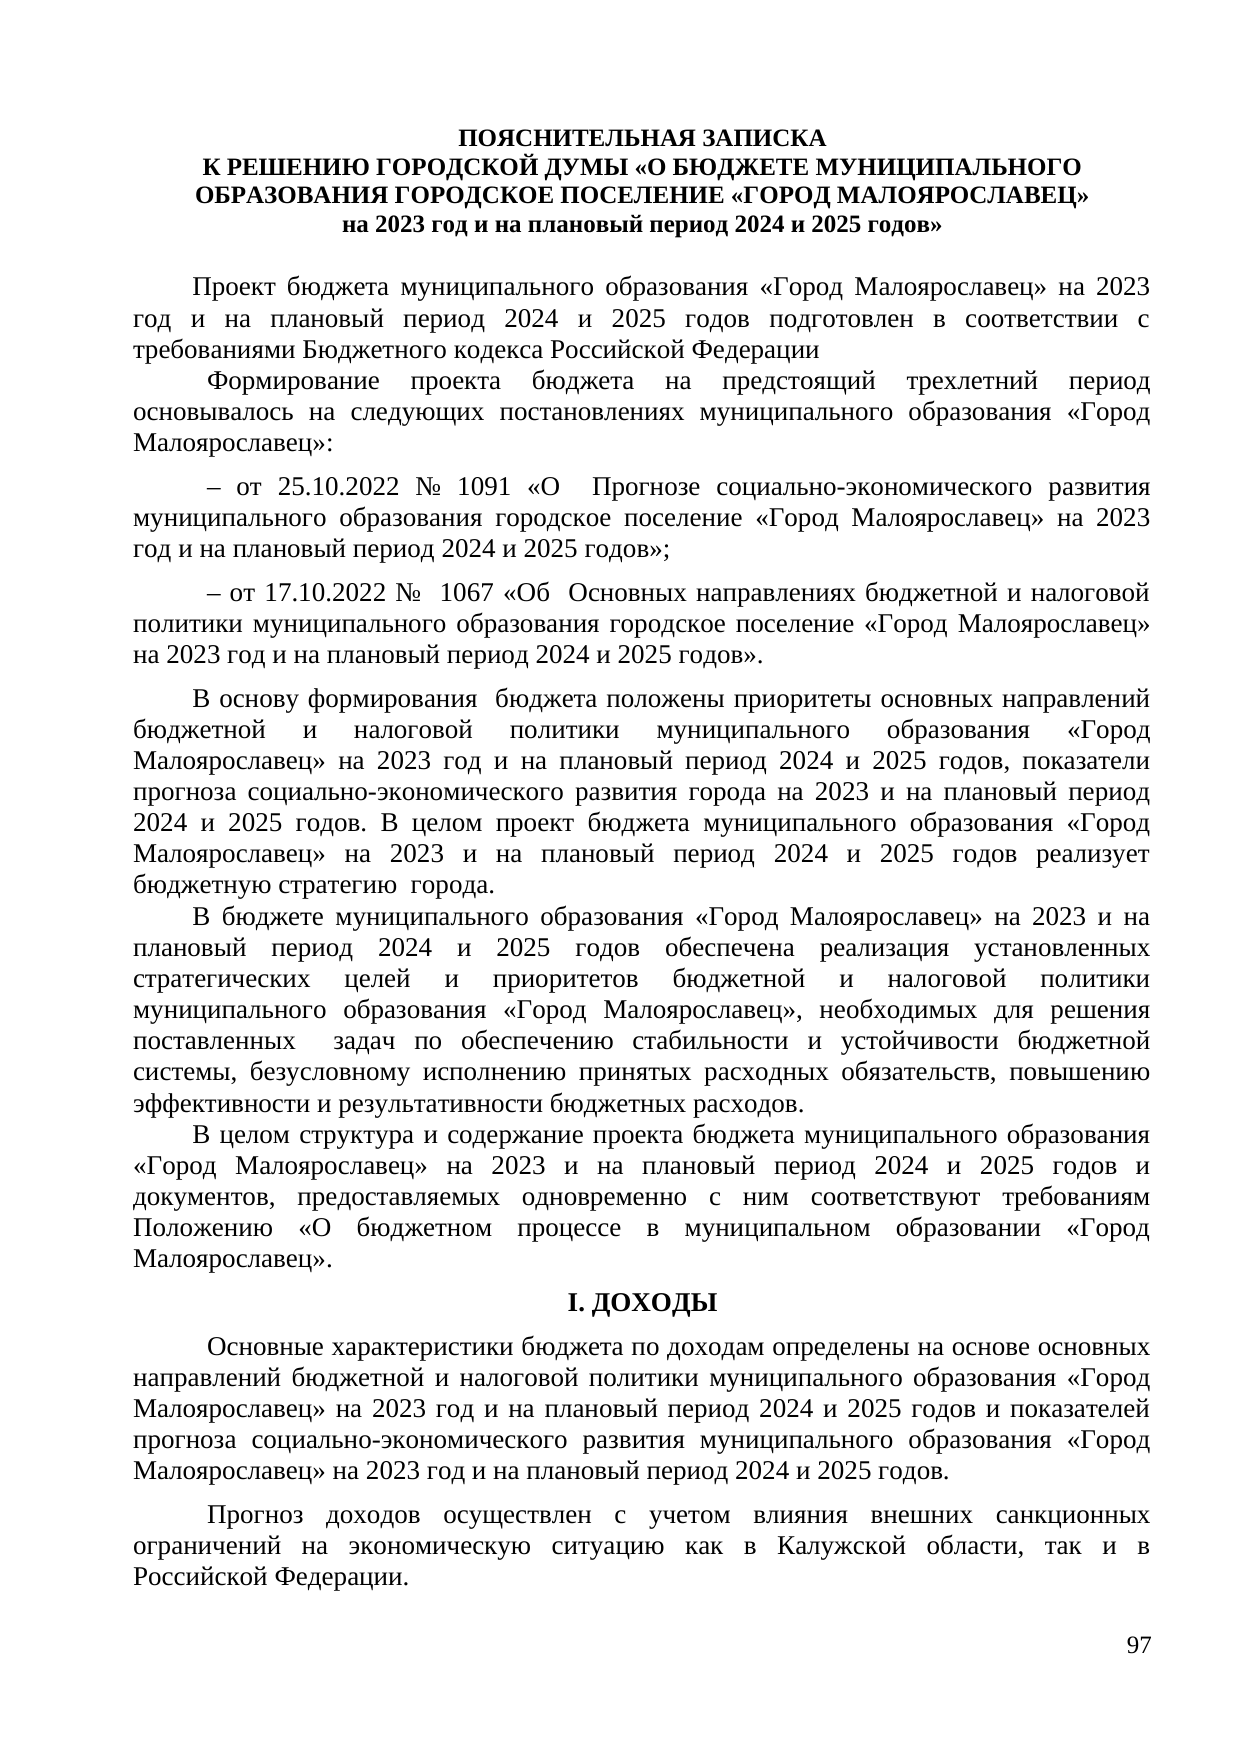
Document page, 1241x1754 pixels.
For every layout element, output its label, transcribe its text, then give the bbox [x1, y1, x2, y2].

text Формирование проекта бюджета на предстоящий трехлетний период основывалось на следующих постановлениях муниципального образования «Город Малоярославец»: [133, 364, 1152, 457]
text В основу формирования бюджета положены приоритеты основных направлений бюджетной и налоговой политики муниципального образования «Город Малоярославец» на 2023 год и на плановый период 2024 и 2025 годов, показатели прогноза социально-экономического развития города на 2023 и на плановый период 2024 и 2025 годов. В целом проект бюджета муниципального образования «Город Малоярославец» на 2023 и на плановый период 2024 и 2025 годов реализует бюджетную стратегию города. [133, 682, 1152, 900]
text В целом структура и содержание проекта бюджета муниципального образования «Город Малоярославец» на 2023 и на плановый период 2024 и 2025 годов и документов, предоставляемых одновременно с ним соответствуют требованиям Положению «О бюджетном процессе в муниципальном образовании «Город Малоярославец». [133, 1118, 1152, 1273]
text – от 17.10.2022 № 1067 «Об Основных направлениях бюджетной и налоговой политики муниципального образования городское поселение «Город Малоярославец» на 2023 год и на плановый период 2024 и 2025 годов». [133, 576, 1152, 669]
text Прогноз доходов осуществлен с учетом влияния внешних санкционных ограничений на экономическую ситуацию как в Калужской области, так и в Российской Федерации. [133, 1498, 1152, 1591]
text Основные характеристики бюджета по доходам определены на основе основных направлений бюджетной и налоговой политики муниципального образования «Город Малоярославец» на 2023 год и на плановый период 2024 и 2025 годов и показателей прогноза социально-экономического развития муниципального образования «Город Малоярославец» на 2023 год и на плановый период 2024 и 2025 годов. [133, 1330, 1152, 1485]
text В бюджете муниципального образования «Город Малоярославец» на 2023 и на плановый период 2024 и 2025 годов обеспечена реализация установленных стратегических целей и приоритетов бюджетной и налоговой политики муниципального образования «Город Малоярославец», необходимых для решения поставленных задач по обеспечению стабильности и устойчивости бюджетной системы, безусловному исполнению принятых расходных обязательств, повышению эффективности и результативности бюджетных расходов. [133, 900, 1152, 1118]
text ПОЯСНИТЕЛЬНАЯ ЗАПИСКА К РЕШЕНИЮ ГОРОДСКОЙ ДУМЫ «О БЮДЖЕТЕ МУНИЦИПАЛЬНОГО ОБРАЗОВАНИЯ ГОРОДСКОЕ ПОСЕЛЕНИЕ «ГОРОД МАЛОЯРОСЛАВЕЦ» на 2023 год и на плановый период 2024 и 2025 годов» [133, 123, 1152, 238]
text Проект бюджета муниципального образования «Город Малоярославец» на 2023 год и на плановый период 2024 и 2025 годов подготовлен в соответствии с требованиями Бюджетного кодекса Российской Федерации [133, 271, 1152, 364]
text I. ДОХОДЫ [133, 1286, 1152, 1317]
text – от 25.10.2022 № 1091 «О Прогнозе социально-экономического развития муниципального образования городское поселение «Город Малоярославец» на 2023 год и на плановый период 2024 и 2025 годов»; [133, 470, 1152, 563]
